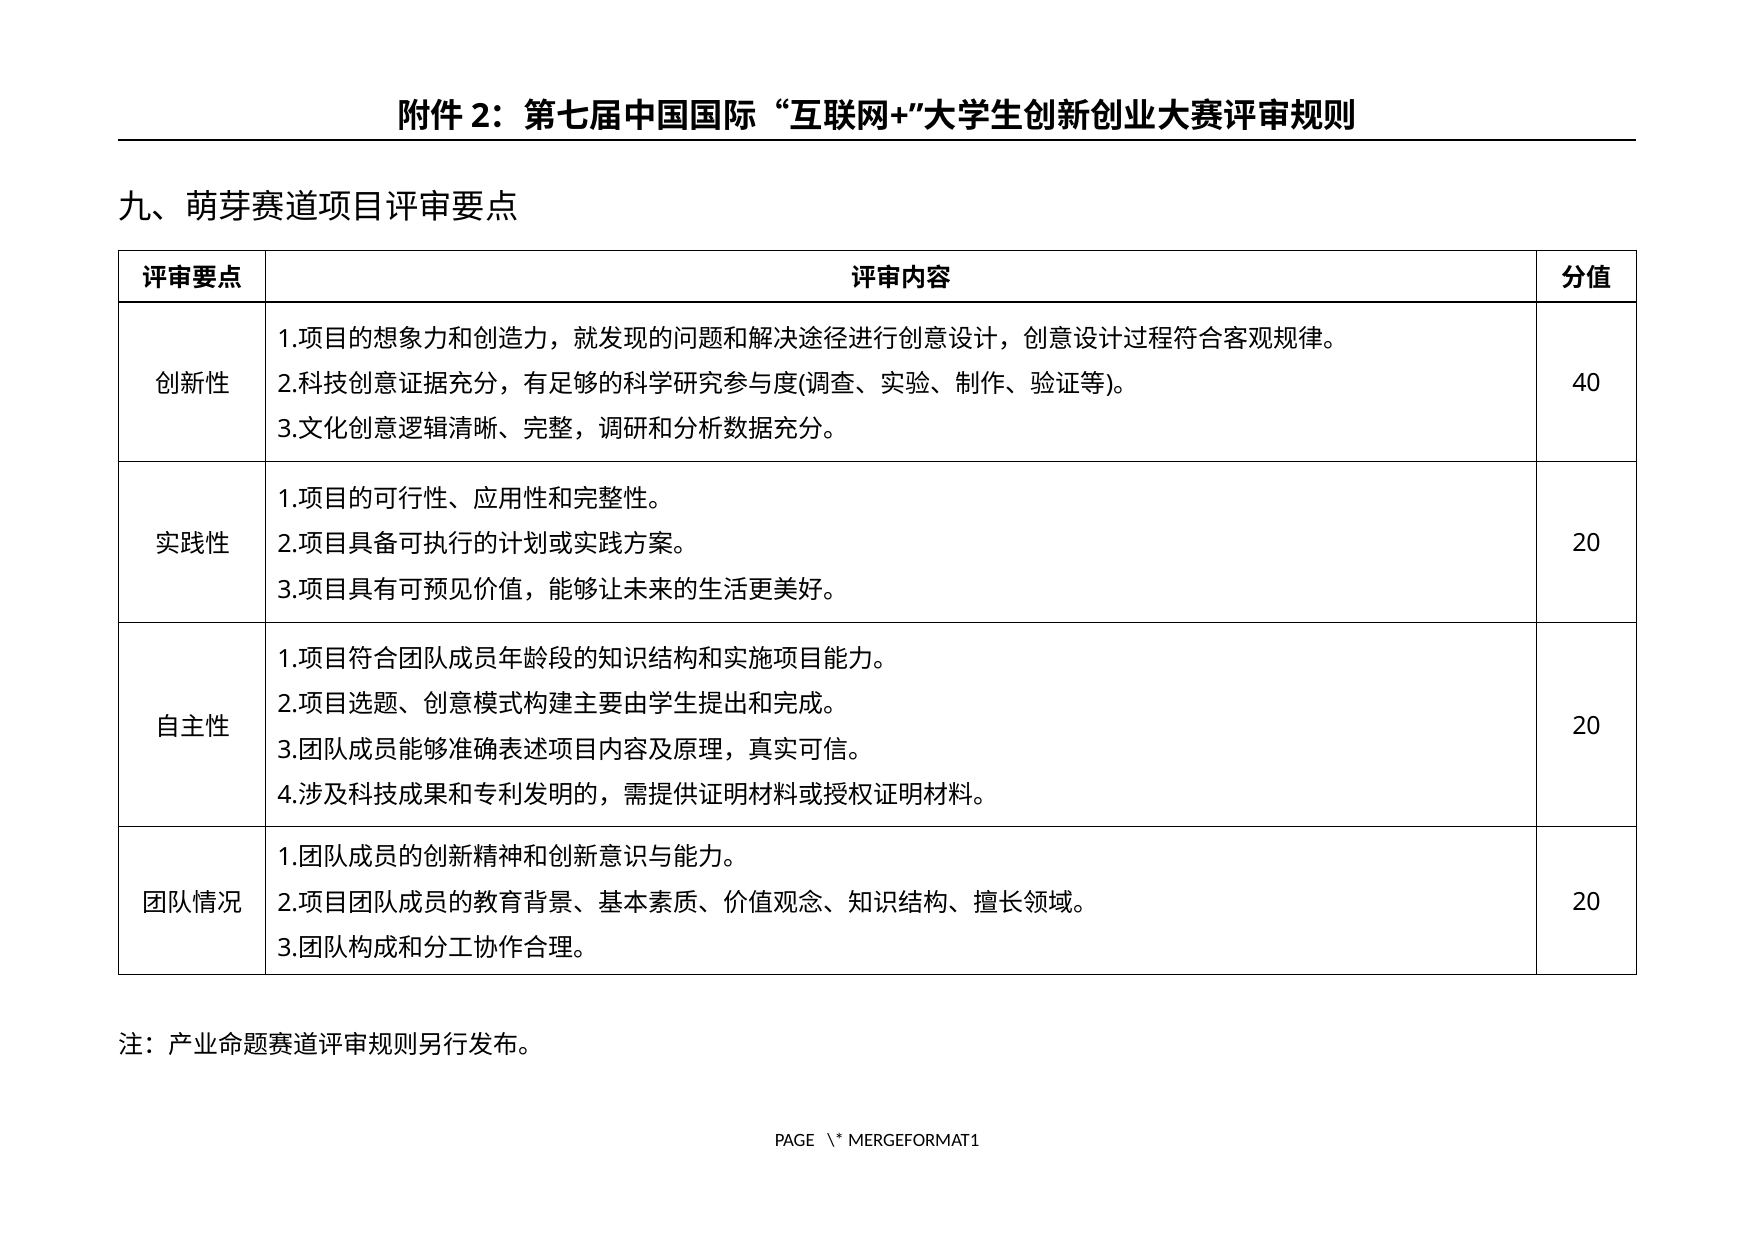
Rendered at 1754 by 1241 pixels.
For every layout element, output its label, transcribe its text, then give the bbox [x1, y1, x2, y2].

table_cell 创新性 [119, 303, 265, 461]
table_cell 1.项目符合团队成员年龄段的知识结构和实施项目能力。 2.项目选题、创意模式构建主要由学生提出和完成。 3.团队成员能够准确表述项目内容及原理，真实可信。 4.涉及科技成果和专利发明的，需提供证明材料或授权证明材料。 [266, 623, 1536, 826]
text 注：产业命题赛道评审规则另行发布。 [118, 1020, 1636, 1065]
table_cell 自主性 [119, 623, 265, 826]
table_cell 20 [1537, 623, 1636, 826]
text 九、萌芽赛道项目评审要点 [118, 159, 1636, 249]
table_cell 1.团队成员的创新精神和创新意识与能力。 2.项目团队成员的教育背景、基本素质、价值观念、知识结构、擅长领域。 3.团队构成和分工协作合理。 [266, 827, 1536, 973]
table_cell 40 [1537, 303, 1636, 461]
table_cell 1.项目的想象力和创造力，就发现的问题和解决途径进行创意设计，创意设计过程符合客观规律。 2.科技创意证据充分，有足够的科学研究参与度(调查、实验、制作、验证等)。 3.文化创意逻辑清晰、完整，调研和分析数据充分。 [266, 303, 1536, 461]
table_header 分值 [1537, 251, 1636, 301]
table_cell 1.项目的可行性、应用性和完整性。 2.项目具备可执行的计划或实践方案。 3.项目具有可预见价值，能够让未来的生活更美好。 [266, 462, 1536, 622]
table_header 评审内容 [266, 251, 1536, 301]
table_cell 20 [1537, 827, 1636, 973]
table_cell 团队情况 [119, 827, 265, 973]
table_cell 实践性 [119, 462, 265, 622]
table_cell 20 [1537, 462, 1636, 622]
table_header 评审要点 [119, 251, 265, 301]
